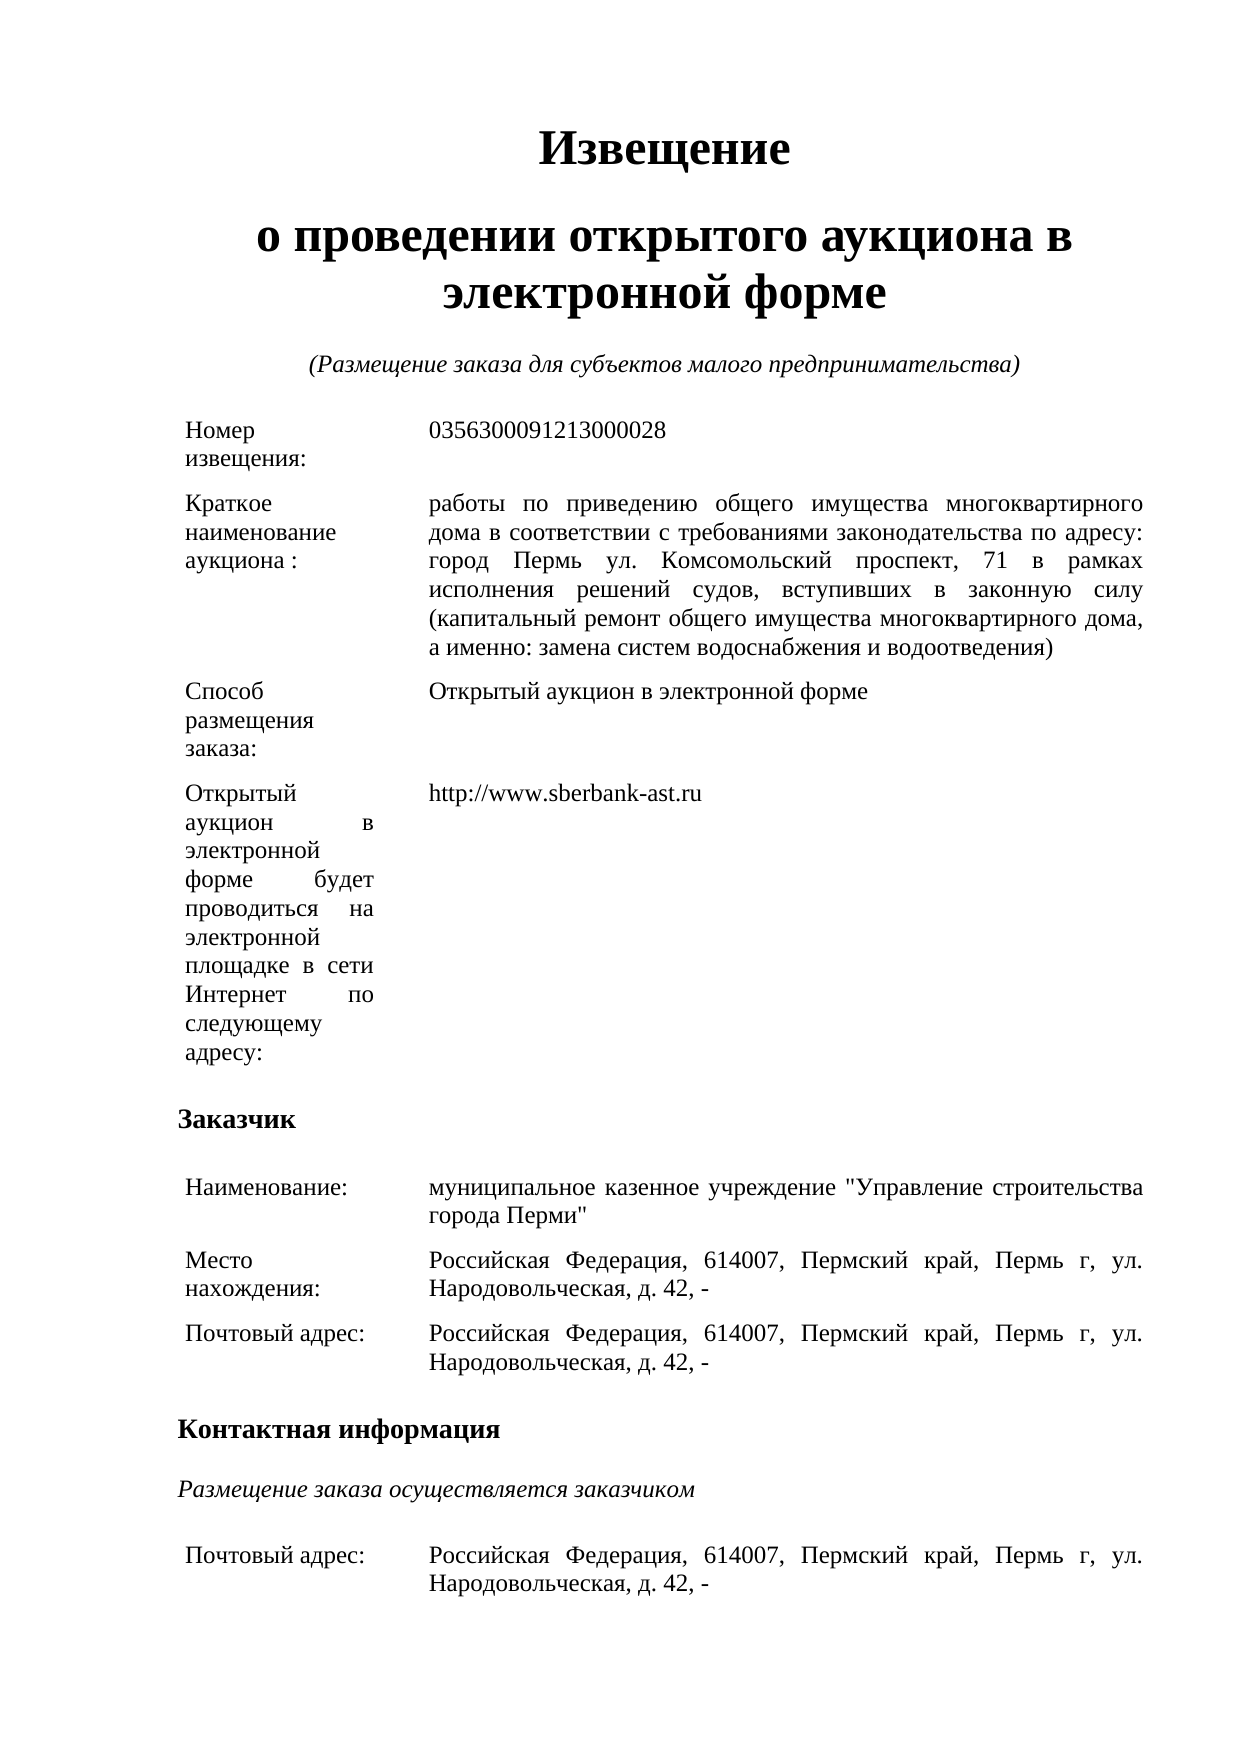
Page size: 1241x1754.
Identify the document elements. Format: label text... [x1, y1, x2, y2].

table_header 0356300091213000028 [421, 407, 1152, 480]
table_header Номер извещения: [177, 407, 421, 480]
text (Размещение заказа для субъектов малого предпринимательства) [177, 349, 1152, 378]
table_header Российская Федерация, 614007, Пермский край, Пермь г, ул. Народовольческая, д. 42, - [421, 1532, 1152, 1605]
text Контактная информация [177, 1412, 1152, 1445]
table_cell Российская Федерация, 614007, Пермский край, Пермь г, ул. Народовольческая, д. 42, - [421, 1237, 1152, 1310]
table_cell Место нахождения: [177, 1237, 421, 1310]
table_cell Способ размещения заказа: [177, 668, 421, 770]
table_cell Краткое наименование аукциона : [177, 480, 421, 668]
table_header Почтовый адрес: [177, 1532, 421, 1605]
table_cell Российская Федерация, 614007, Пермский край, Пермь г, ул. Народовольческая, д. 42, - [421, 1310, 1152, 1383]
text Заказчик [177, 1102, 1152, 1135]
table_cell http://www.sberbank-ast.ru [421, 770, 1152, 1073]
table_cell Открытый аукцион в электронной форме будет проводиться на электронной площадке в сети Интернет по следующему адресу: [177, 770, 421, 1073]
text Извещение [177, 118, 1152, 176]
table_cell Почтовый адрес: [177, 1310, 421, 1383]
table_header Наименование: [177, 1164, 421, 1237]
text Размещение заказа осуществляется заказчиком [177, 1474, 1152, 1503]
table_cell Открытый аукцион в электронной форме [421, 668, 1152, 770]
text о проведении открытого аукциона в электронной форме [177, 205, 1152, 320]
table_header муниципальное казенное учреждение "Управление строительства города Перми" [421, 1164, 1152, 1237]
table_cell работы по приведению общего имущества многоквартирного дома в соответствии с требованиями законодательства по адресу: город Пермь ул. Комсомольский проспект, 71 в рамках исполнения решений судов, вступивших в законную силу (капитальный ремонт общего имущества многоквартирного дома, а именно: замена систем водоснабжения и водоотведения) [421, 480, 1152, 668]
